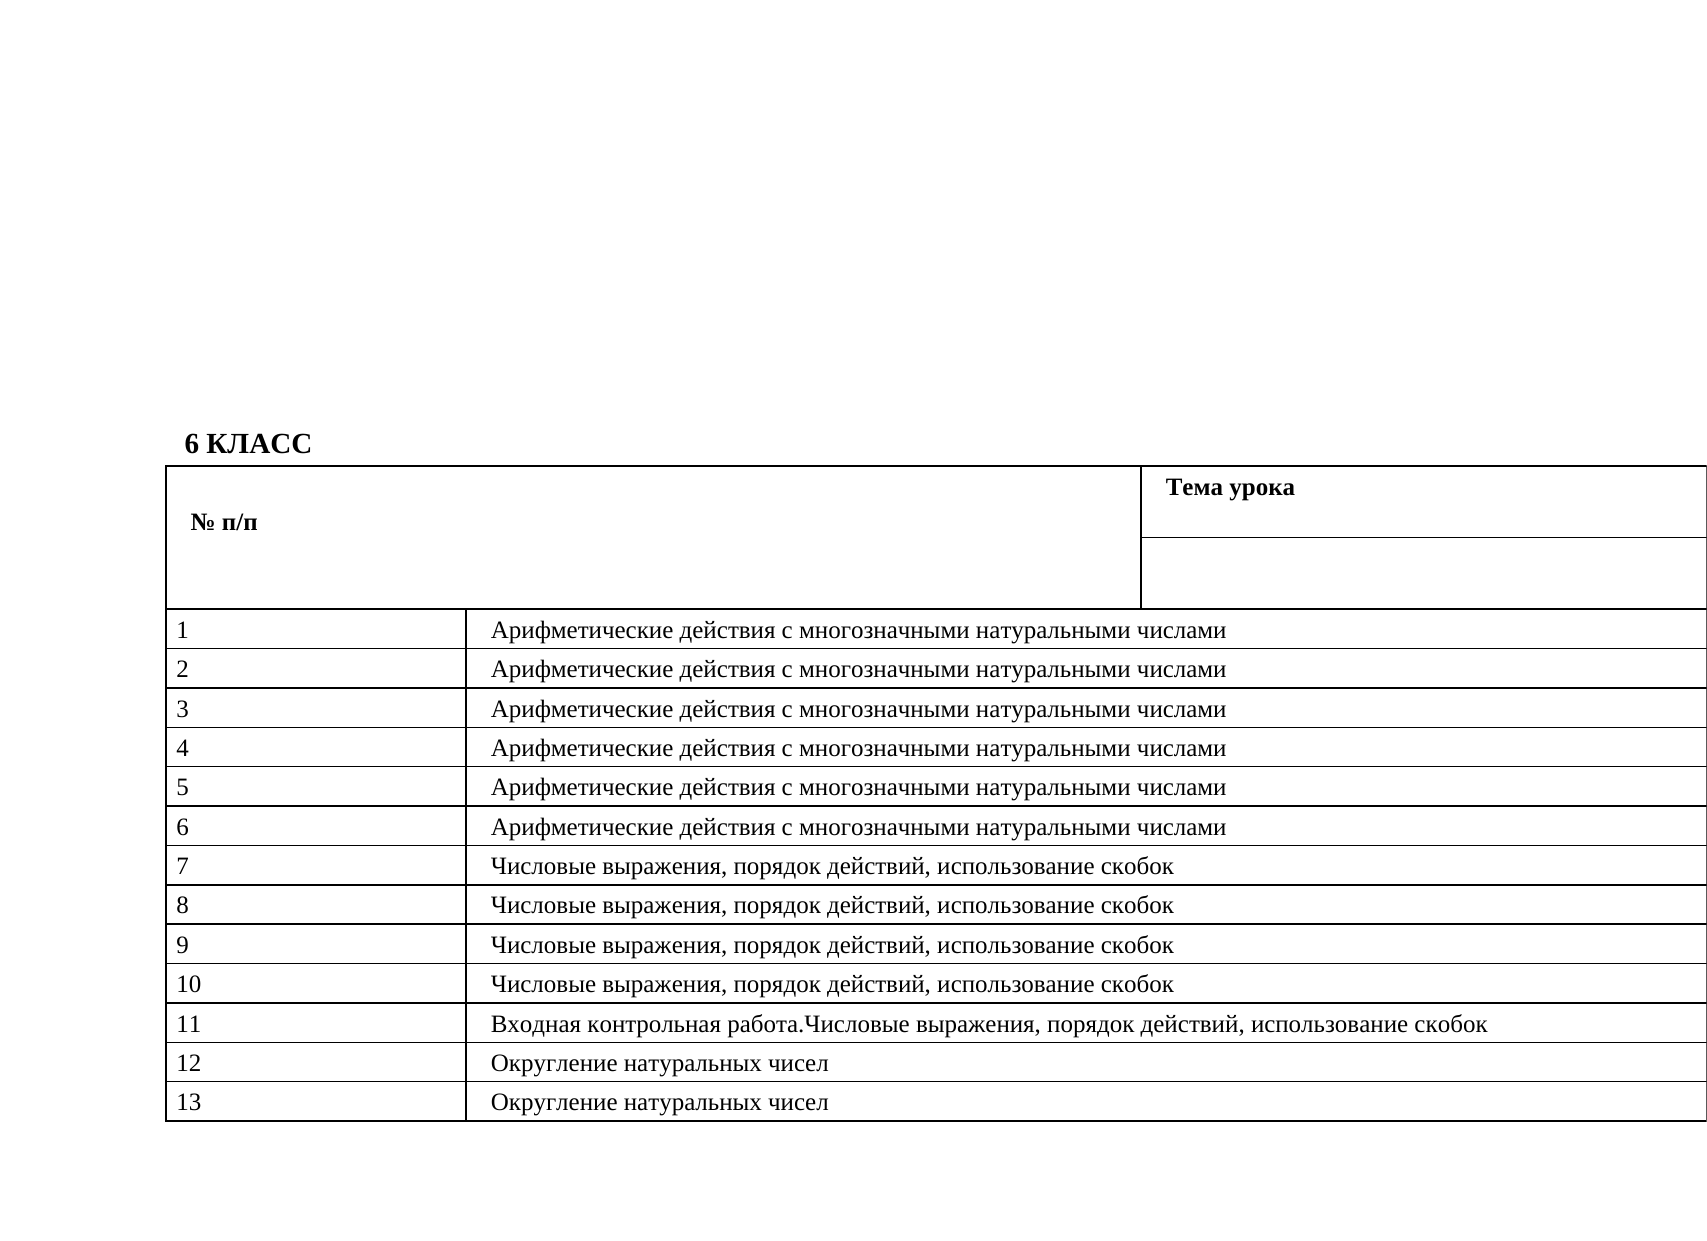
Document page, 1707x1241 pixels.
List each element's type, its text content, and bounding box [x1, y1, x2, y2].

table_cell Арифметические действия с многозначными натуральными числами [467, 728, 1706, 766]
table_cell Числовые выражения, порядок действий, использование скобок [467, 846, 1706, 884]
table_cell 11 [167, 1004, 465, 1041]
table_cell 2 [167, 649, 465, 687]
table_cell 8 [167, 886, 465, 923]
table_cell Арифметические действия с многозначными натуральными числами [467, 689, 1706, 726]
table_cell 10 [167, 964, 465, 1002]
table_cell 7 [167, 846, 465, 884]
table_cell Арифметические действия с многозначными натуральными числами [467, 767, 1706, 805]
table_cell 9 [167, 925, 465, 963]
table_cell 13 [167, 1082, 465, 1120]
text 6 КЛАСС [177, 426, 1618, 460]
table_header Тема урока [1142, 467, 1706, 537]
table_cell 6 [167, 807, 465, 844]
table_header № п/п [167, 467, 1140, 608]
table_cell Арифметические действия с многозначными натуральными числами [467, 649, 1706, 687]
table_cell Входная контрольная работа.Числовые выражения, порядок действий, использование скобок [467, 1004, 1706, 1041]
table_cell 4 [167, 728, 465, 766]
table_cell Арифметические действия с многозначными натуральными числами [467, 610, 1706, 648]
table_cell Округление натуральных чисел [467, 1043, 1706, 1081]
table_cell 5 [167, 767, 465, 805]
table_cell 12 [167, 1043, 465, 1081]
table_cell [467, 1082, 1706, 1120]
table_cell Числовые выражения, порядок действий, использование скобок [467, 964, 1706, 1002]
table_cell Числовые выражения, порядок действий, использование скобок [467, 886, 1706, 923]
table_cell 1 [167, 610, 465, 648]
table_cell Арифметические действия с многозначными натуральными числами [467, 807, 1706, 844]
table_cell 3 [167, 689, 465, 726]
table_cell Числовые выражения, порядок действий, использование скобок [467, 925, 1706, 963]
